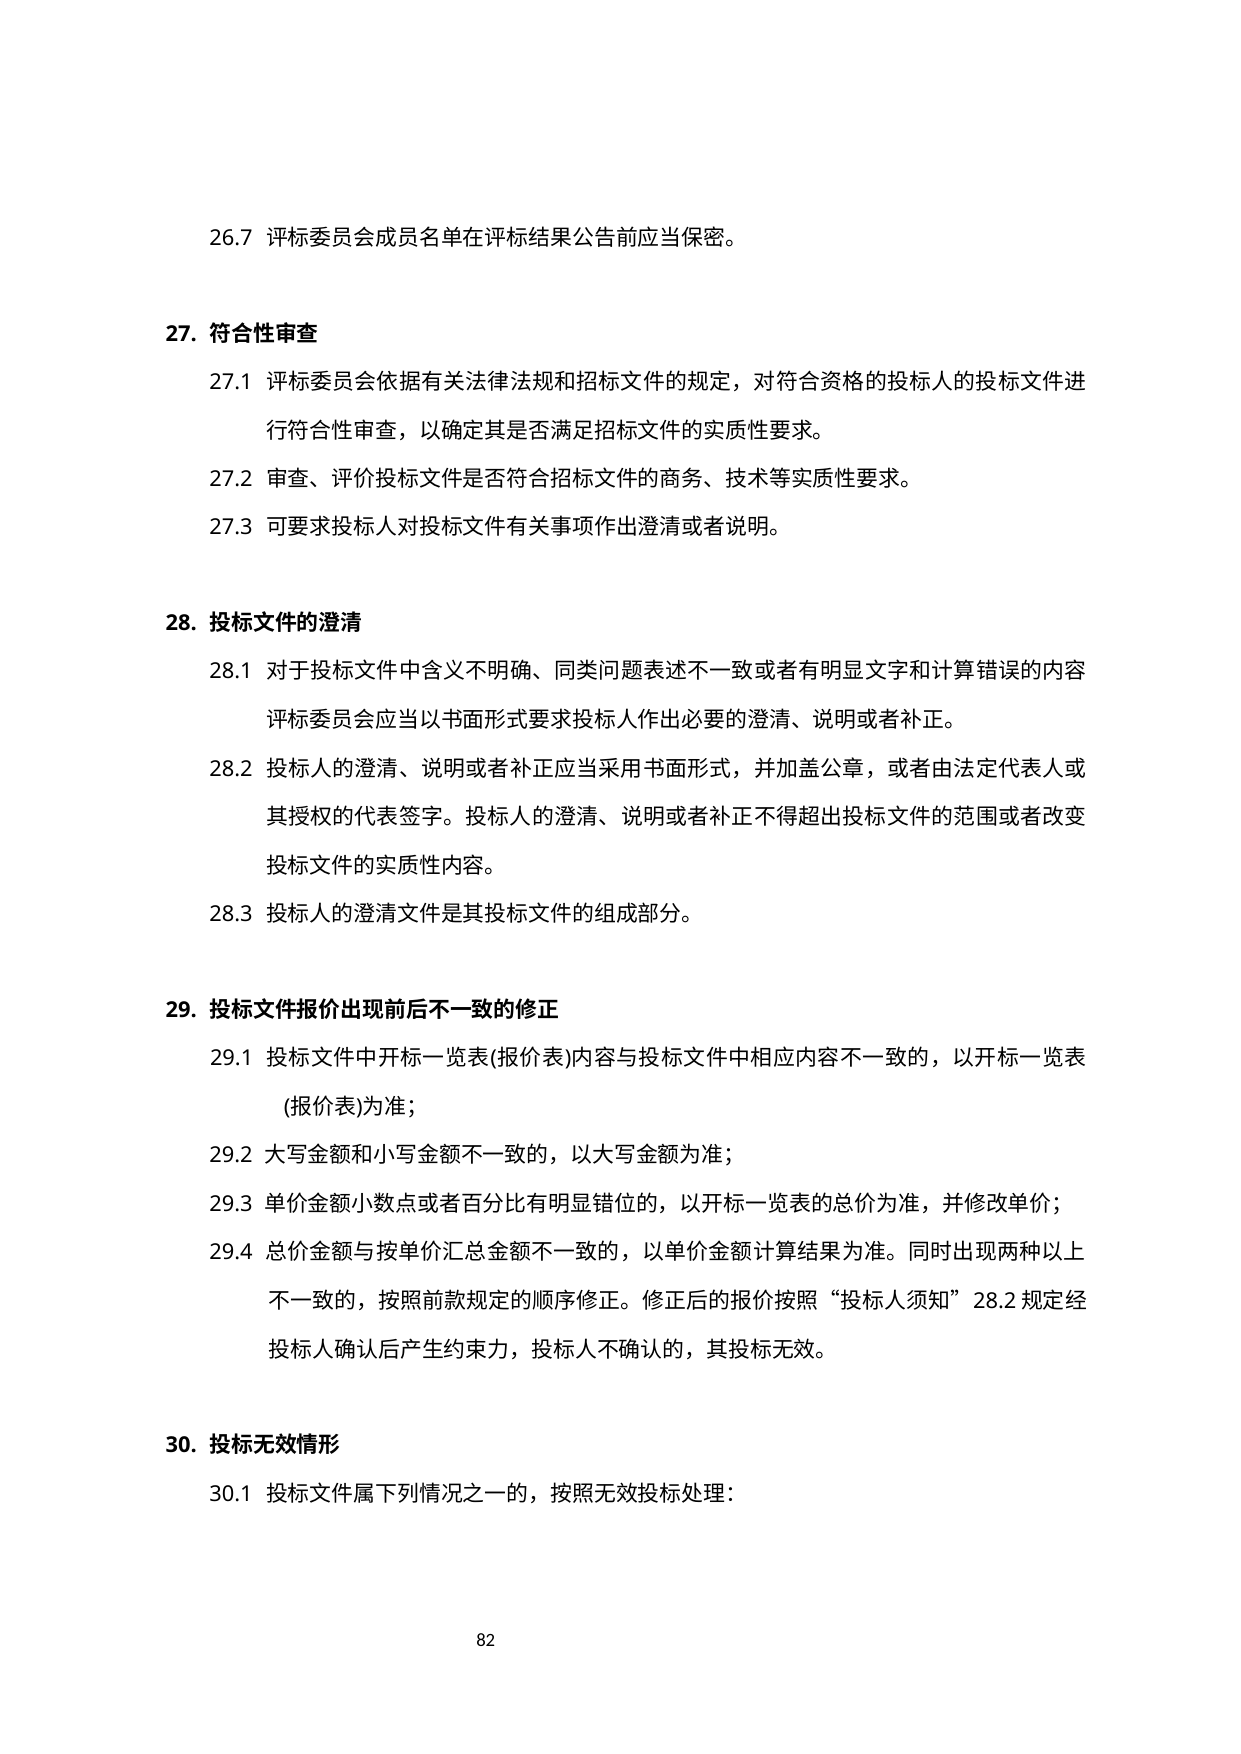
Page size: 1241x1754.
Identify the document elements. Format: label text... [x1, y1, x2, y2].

list 审查、评价投标文件是否符合招标文件的商务、技术等实质性要求。 [209, 461, 1087, 493]
list 对于投标文件中含义不明确、同类问题表述不一致或者有明显文字和计算错误的内容，评标委员会应当以书面形式要求投标人作出必要的澄清、说明或者补正。 [209, 653, 1087, 734]
list 投标文件报价出现前后不一致的修正 [165, 992, 1087, 1024]
text 29.1 投标文件中开标一览表(报价表)内容与投标文件中相应内容不一致的，以开标一览表(报价表)为准； [210, 1040, 1087, 1121]
list 投标无效情形 [165, 1427, 1087, 1459]
list 投标人的澄清、说明或者补正应当采用书面形式，并加盖公章，或者由法定代表人或其授权的代表签字。投标人的澄清、说明或者补正不得超出投标文件的范围或者改变投标文件的实质性内容。 [209, 750, 1087, 880]
list 投标文件的澄清 [165, 605, 1087, 637]
list 投标人的澄清文件是其投标文件的组成部分。 [209, 896, 1087, 928]
list 可要求投标人对投标文件有关事项作出澄清或者说明。 [209, 509, 1087, 542]
list 投标文件属下列情况之一的，按照无效投标处理： [209, 1475, 1087, 1508]
list 符合性审查 [165, 315, 1087, 348]
list 评标委员会依据有关法律法规和招标文件的规定，对符合资格的投标人的投标文件进行符合性审查，以确定其是否满足招标文件的实质性要求。 [209, 364, 1087, 445]
text 29.4 总价金额与按单价汇总金额不一致的，以单价金额计算结果为准。同时出现两种以上不一致的，按照前款规定的顺序修正。修正后的报价按照“投标人须知”28.2规定经投标人确认后产生约束力，投标人不确认的，其投标无效。 [209, 1234, 1087, 1364]
list 评标委员会成员名单在评标结果公告前应当保密。 [209, 219, 1087, 252]
text 29.2 大写金额和小写金额不一致的，以大写金额为准； [165, 1137, 1087, 1170]
text 29.3 单价金额小数点或者百分比有明显错位的，以开标一览表的总价为准，并修改单价； [165, 1186, 1087, 1218]
